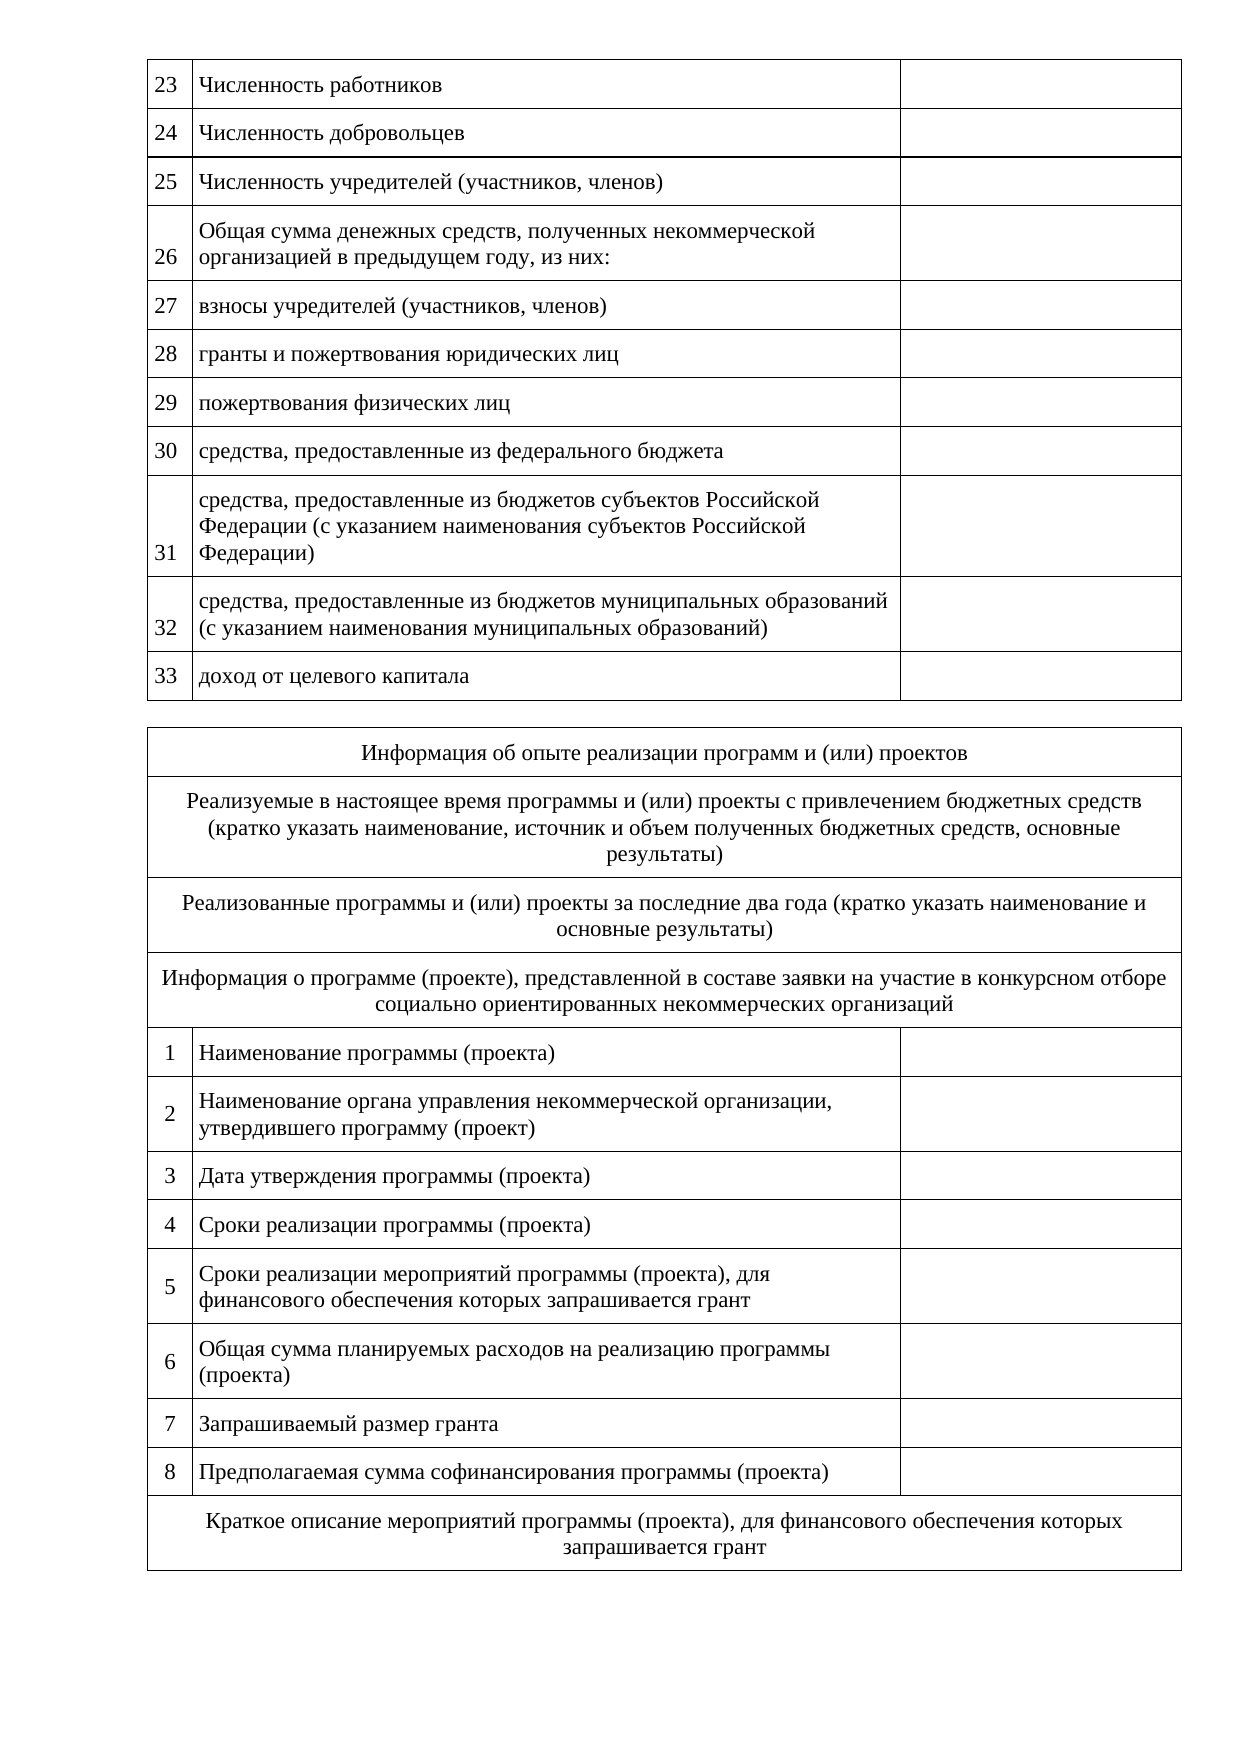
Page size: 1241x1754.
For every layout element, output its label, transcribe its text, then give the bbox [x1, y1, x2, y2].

table_cell Сроки реализации программы (проекта) [193, 1200, 900, 1248]
table_cell Информация о программе (проекте), представленной в составе заявки на участие в конкурсном отборе социально ориентированных некоммерческих организаций [148, 953, 1181, 1027]
table_cell 27 [148, 281, 192, 329]
table_cell 31 [148, 476, 192, 576]
table_cell [901, 652, 1181, 699]
table_cell [901, 60, 1181, 108]
table_cell 33 [148, 652, 192, 699]
table_cell 1 [148, 1028, 192, 1076]
table_cell пожертвования физических лиц [193, 378, 900, 426]
table_cell 30 [148, 427, 192, 474]
table_cell 26 [148, 206, 192, 280]
table_cell 24 [148, 109, 192, 156]
table_cell [901, 1077, 1181, 1151]
table_header Информация об опыте реализации программ и (или) проектов [148, 728, 1181, 776]
table_cell 3 [148, 1152, 192, 1199]
table_cell Сроки реализации мероприятий программы (проекта), для финансового обеспечения которых запрашивается грант [193, 1249, 900, 1323]
table_cell Численность учредителей (участников, членов) [193, 158, 900, 205]
table_cell гранты и пожертвования юридических лиц [193, 330, 900, 377]
table_cell средства, предоставленные из федерального бюджета [193, 427, 900, 474]
table_cell [901, 476, 1181, 576]
table_cell взносы учредителей (участников, членов) [193, 281, 900, 329]
table_cell [901, 330, 1181, 377]
table_cell Предполагаемая сумма софинансирования программы (проекта) [193, 1448, 900, 1495]
table_cell 29 [148, 378, 192, 426]
table_cell [901, 1028, 1181, 1076]
table_cell Реализованные программы и (или) проекты за последние два года (кратко указать наименование и основные результаты) [148, 878, 1181, 952]
table_cell Запрашиваемый размер гранта [193, 1399, 900, 1447]
table_cell Краткое описание мероприятий программы (проекта), для финансового обеспечения которых запрашивается грант [148, 1496, 1181, 1570]
table_cell средства, предоставленные из бюджетов муниципальных образований (с указанием наименования муниципальных образований) [193, 577, 900, 651]
table_cell Численность работников [193, 60, 900, 108]
table_cell 6 [148, 1324, 192, 1398]
table_cell [901, 1152, 1181, 1199]
table_cell 2 [148, 1077, 192, 1151]
table_cell [901, 1448, 1181, 1495]
table_cell [901, 378, 1181, 426]
table_cell [901, 281, 1181, 329]
table_cell 4 [148, 1200, 192, 1248]
table_cell Общая сумма планируемых расходов на реализацию программы (проекта) [193, 1324, 900, 1398]
table_cell 5 [148, 1249, 192, 1323]
table_cell Дата утверждения программы (проекта) [193, 1152, 900, 1199]
table_cell Наименование органа управления некоммерческой организации, утвердившего программу (проект) [193, 1077, 900, 1151]
table_cell 28 [148, 330, 192, 377]
table_cell 25 [148, 158, 192, 205]
table_cell [901, 158, 1181, 205]
table_cell [901, 206, 1181, 280]
table_cell [901, 1249, 1181, 1323]
table_cell Численность добровольцев [193, 109, 900, 156]
table_cell 7 [148, 1399, 192, 1447]
table_cell [901, 427, 1181, 474]
table_cell [901, 1200, 1181, 1248]
table_cell Общая сумма денежных средств, полученных некоммерческой организацией в предыдущем году, из них: [193, 206, 900, 280]
table_cell [901, 1399, 1181, 1447]
table_cell [901, 1324, 1181, 1398]
table_cell [901, 577, 1181, 651]
table_cell [901, 109, 1181, 156]
table_cell Реализуемые в настоящее время программы и (или) проекты с привлечением бюджетных средств (кратко указать наименование, источник и объем полученных бюджетных средств, основные результаты) [148, 777, 1181, 877]
table_cell Наименование программы (проекта) [193, 1028, 900, 1076]
table_cell 32 [148, 577, 192, 651]
table_cell средства, предоставленные из бюджетов субъектов Российской Федерации (с указанием наименования субъектов Российской Федерации) [193, 476, 900, 576]
table_cell 8 [148, 1448, 192, 1495]
table_cell доход от целевого капитала [193, 652, 900, 699]
table_cell 23 [148, 60, 192, 108]
